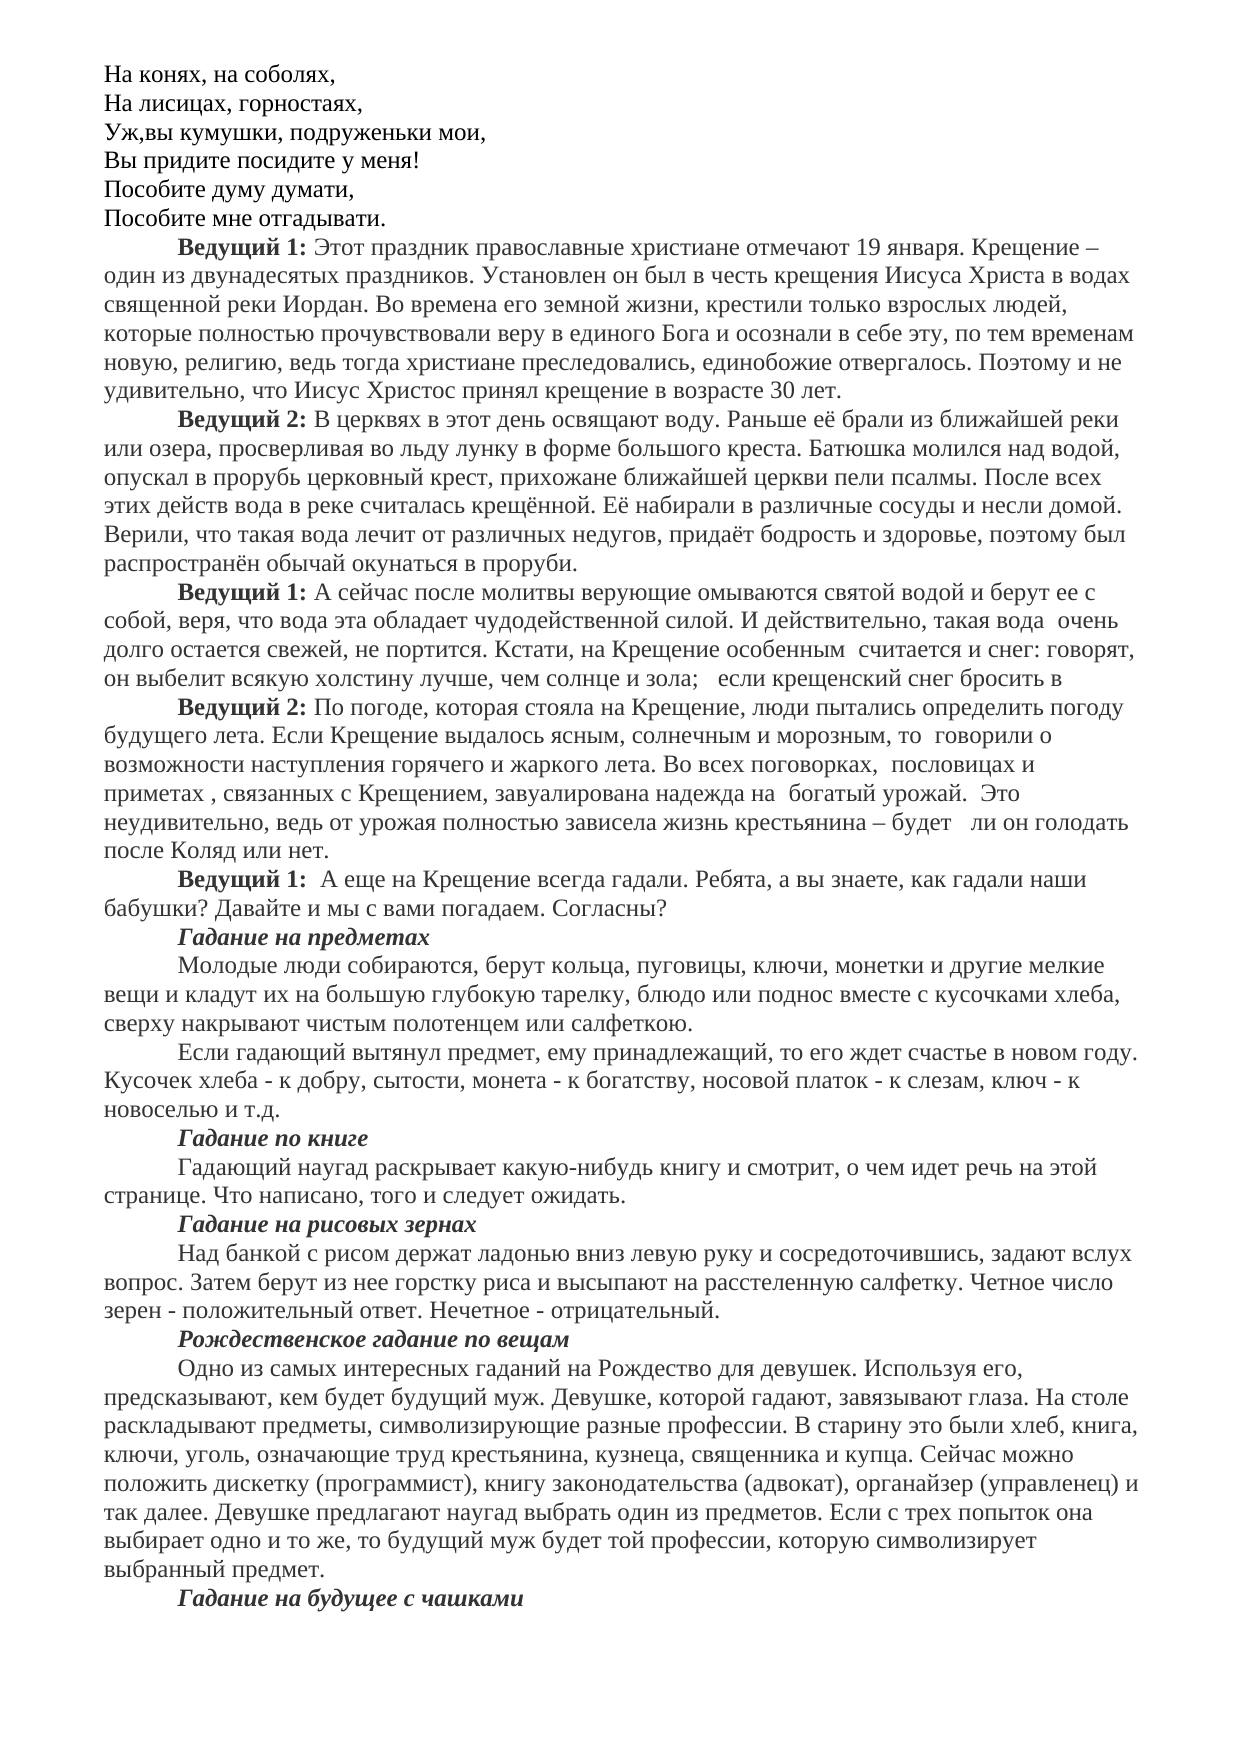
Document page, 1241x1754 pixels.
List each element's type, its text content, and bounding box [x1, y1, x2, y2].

text Гадание по книге [103, 1123, 1152, 1152]
text Если гадающий вытянул предмет, ему принадлежащий, то его ждет счастье в новом году. Кусочек хлеба - к добру, сытости, монета - к богатству, носовой платок - к слезам, ключ - к новоселью и т.д. [103, 1037, 1152, 1123]
text Гадание на предметах [103, 922, 1152, 950]
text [103, 59, 1152, 232]
text Ведущий 1: Этот праздник православные христиане отмечают 19 января. Крещение – один из двунадесятых праздников. Установлен он был в честь крещения Иисуса Христа в водах священной реки Иордан. Во времена его земной жизни, крестили только взрослых людей, которые полностью прочувствовали веру в единого Бога и осознали в себе эту, по тем временам новую, религию, ведь тогда христиане преследовались, единобожие отвергалось. Поэтому и не удивительно, что Иисус Христос принял крещение в возрасте 30 лет. [103, 232, 1152, 404]
text Ведущий 1: А сейчас после молитвы верующие омываются святой водой и берут ее с собой, веря, что вода эта обладает чудодейственной силой. И действительно, такая вода очень долго остается свежей, не портится. Кстати, на Крещение особенным считается и снег: говорят, он выбелит всякую холстину лучше, чем солнце и зола; если крещенский снег бросить в [103, 577, 1152, 692]
text Молодые люди собираются, берут кольца, пуговицы, ключи, монетки и другие мелкие вещи и кладут их на большую глубокую тарелку, блюдо или поднос вместе с кусочками хлеба, сверху накрывают чистым полотенцем или салфеткою. [103, 950, 1152, 1037]
text Ведущий 2: В церквях в этот день освящают воду. Раньше её брали из ближайшей реки или озера, просверливая во льду лунку в форме большого креста. Батюшка молился над водой, опускал в прорубь церковный крест, прихожане ближайшей церкви пели псалмы. После всех этих действ вода в реке считалась крещённой. Её набирали в различные сосуды и несли домой. Верили, что такая вода лечит от различных недугов, придаёт бодрость и здоровье, поэтому был распространён обычай окунаться в проруби. [103, 404, 1152, 577]
text Гадание на рисовых зернах [103, 1209, 1152, 1238]
text Гадающий наугад раскрывает какую-нибудь книгу и смотрит, о чем идет речь на этой странице. Что написано, того и следует ожидать. [103, 1152, 1152, 1209]
text Одно из самых интересных гаданий на Рождество для девушек. Используя его, предсказывают, кем будет будущий муж. Девушке, которой гадают, завязывают глаза. На столе раскладывают предметы, символизирующие разные профессии. В старину это были хлеб, книга, ключи, уголь, означающие труд крестьянина, кузнеца, священника и купца. Сейчас можно положить дискетку (программист), книгу законодательства (адвокат), органайзер (управленец) и так далее. Девушке предлагают наугад выбрать один из предметов. Если с трех попыток она выбирает одно и то же, то будущий муж будет той профессии, которую символизирует выбранный предмет. [103, 1353, 1152, 1583]
text Ведущий 1: А еще на Крещение всегда гадали. Ребята, а вы знаете, как гадали наши бабушки? Давайте и мы с вами погадаем. Согласны? [103, 864, 1152, 922]
text Ведущий 2: По погоде, которая стояла на Крещение, люди пытались определить погоду будущего лета. Если Крещение выдалось ясным, солнечным и морозным, то говорили о возможности наступления горячего и жаркого лета. Во всех поговорках, пословицах и приметах , связанных с Крещением, завуалирована надежда на богатый урожай. Это неудивительно, ведь от урожая полностью зависела жизнь крестьянина – будет ли он голодать после Коляд или нет. [103, 692, 1152, 864]
text Над банкой с рисом держат ладонью вниз левую руку и сосредоточившись, задают вслух вопрос. Затем берут из нее горстку риса и высыпают на расстеленную салфетку. Четное число зерен - положительный ответ. Нечетное - отрицательный. [103, 1238, 1152, 1324]
text Гадание на будущее с чашками [103, 1583, 1152, 1612]
text Рождественское гадание по вещам [103, 1324, 1152, 1353]
